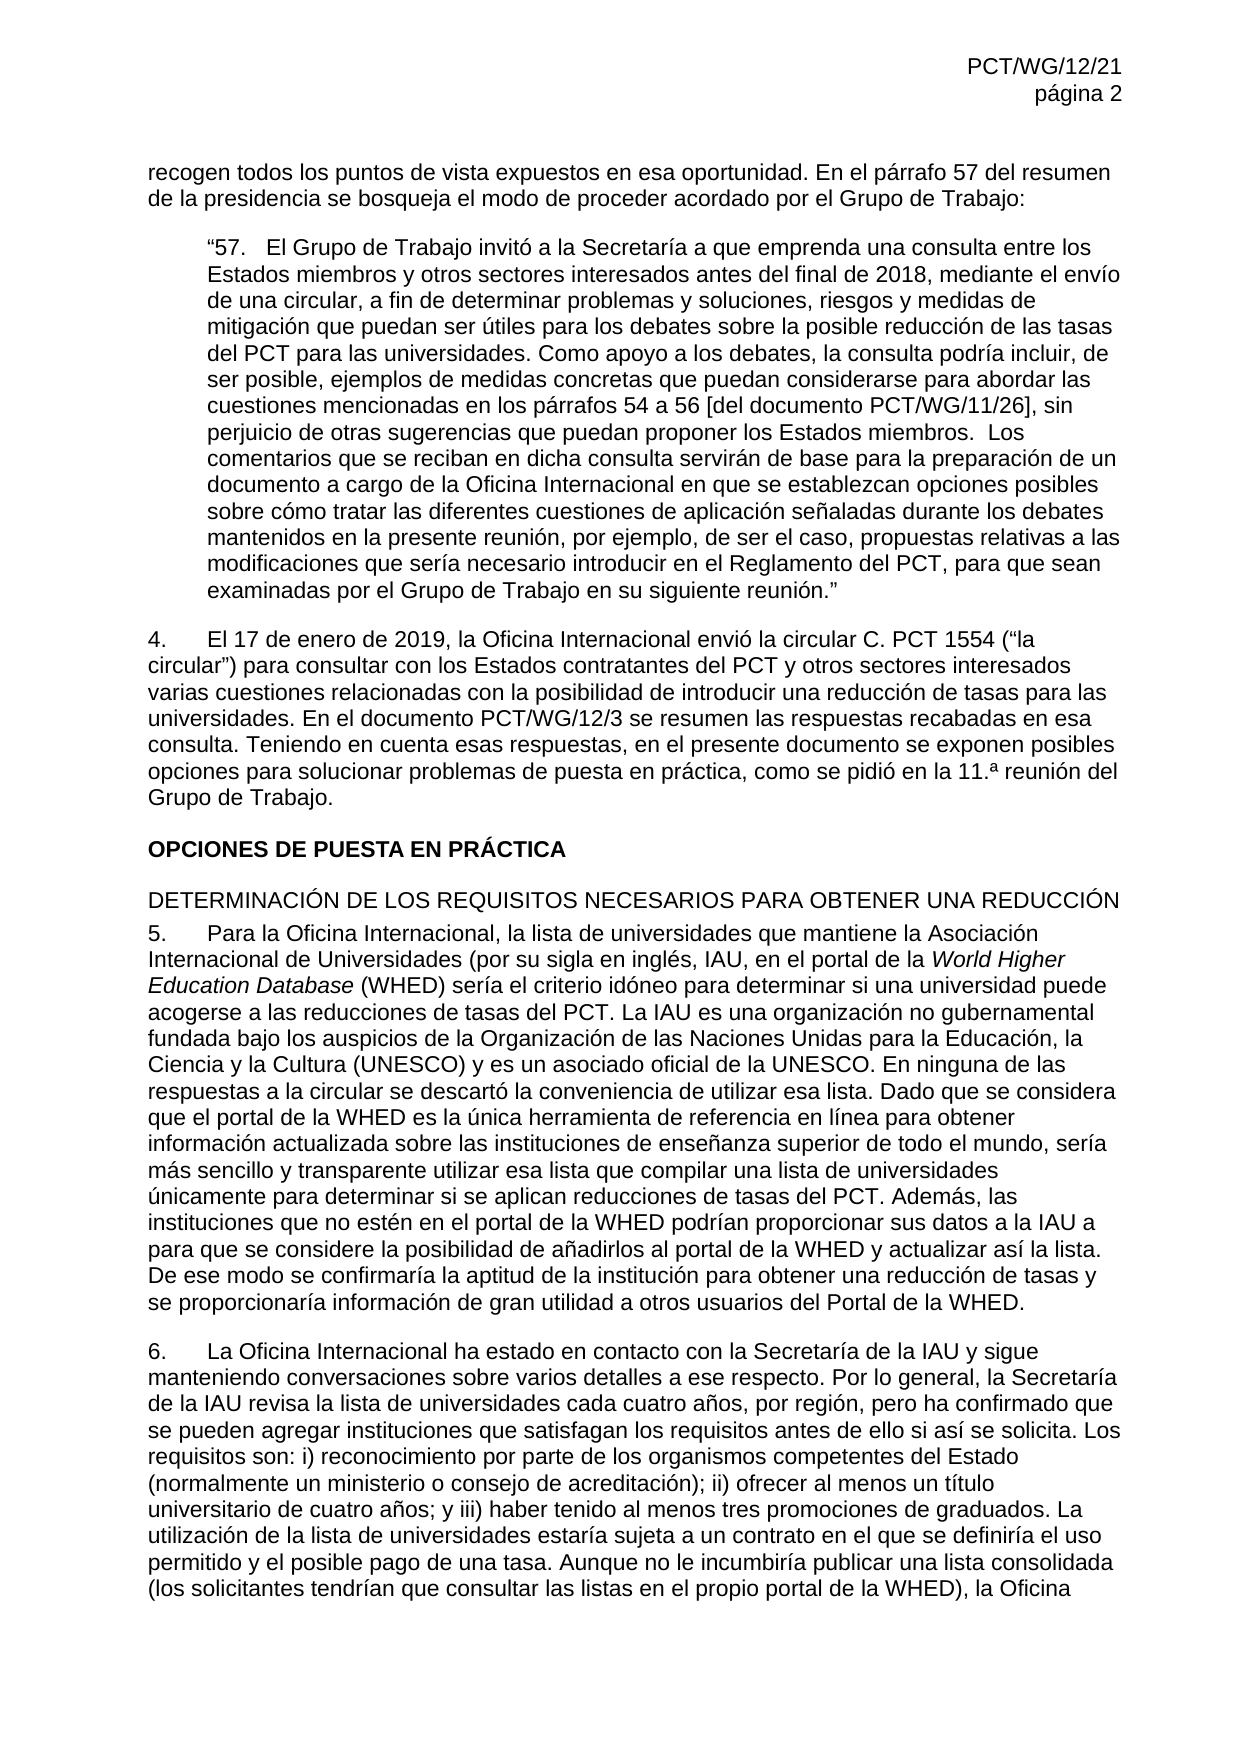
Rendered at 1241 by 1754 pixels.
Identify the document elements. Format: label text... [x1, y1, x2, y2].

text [148, 1338, 1122, 1601]
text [148, 158, 1122, 211]
subtitle OPCIONES DE PUESTA EN PRÁCTICA [148, 836, 1122, 862]
text El 17 de enero de 2019, la Oficina Internacional envió la circular C. PCT 1554 (“la circular”) para consultar con los Estados contratantes del PCT y otros sectores interesados varias cuestiones relacionadas con la posibilidad de introducir una reducción de tasas para las universidades. En el documento PCT/WG/12/3 se resumen las respuestas recabadas en esa consulta. Teniendo en cuenta esas respuestas, en el presente documento se exponen posibles opciones para solucionar problemas de puesta en práctica, como se pidió en la 11.ª reunión del Grupo de Trabajo. [148, 626, 1122, 811]
list “57. El Grupo de Trabajo invitó a la Secretaría a que emprenda una consulta entre los Estados miembros y otros sectores interesados antes del final de 2018, mediante el envío de una circular, a fin de determinar problemas y soluciones, riesgos y medidas de mitigación que puedan ser útiles para los debates sobre la posible reducción de las tasas del PCT para las universidades. Como apoyo a los debates, la consulta podría incluir, de ser posible, ejemplos de medidas concretas que puedan considerarse para abordar las cuestiones mencionadas en los párrafos 54 a 56 [del documento PCT/WG/11/26], sin perjuicio de otras sugerencias que puedan proponer los Estados miembros. Los comentarios que se reciban en dicha consulta servirán de base para la preparación de un documento a cargo de la Oficina Internacional en que se establezcan opciones posibles sobre cómo tratar las diferentes cuestiones de aplicación señaladas durante los debates mantenidos en la presente reunión, por ejemplo, de ser el caso, propuestas relativas a las modificaciones que sería necesario introducir en el Reglamento del PCT, para que sean examinadas por el Grupo de Trabajo en su siguiente reunión.” [207, 234, 1122, 603]
text Para la Oficina Internacional, la lista de universidades que mantiene la Asociación Internacional de Universidades (por su sigla en inglés, IAU, en el portal de la World Higher Education Database (WHED) sería el criterio idóneo para determinar si una universidad puede acogerse a las reducciones de tasas del PCT. La IAU es una organización no gubernamental fundada bajo los auspicios de la Organización de las Naciones Unidas para la Educación, la Ciencia y la Cultura (UNESCO) y es un asociado oficial de la UNESCO. En ninguna de las respuestas a la circular se descartó la conveniencia de utilizar esa lista. Dado que se considera que el portal de la WHED es la única herramienta de referencia en línea para obtener información actualizada sobre las instituciones de enseñanza superior de todo el mundo, sería más sencillo y transparente utilizar esa lista que compilar una lista de universidades únicamente para determinar si se aplican reducciones de tasas del PCT. Además, las instituciones que no estén en el portal de la WHED podrían proporcionar sus datos a la IAU a para que se considere la posibilidad de añadirlos al portal de la WHED y actualizar así la lista. De ese modo se confirmaría la aptitud de la institución para obtener una reducción de tasas y se proporcionaría información de gran utilidad a otros usuarios del Portal de la WHED. [148, 919, 1122, 1315]
subtitle DETERMINACIÓN DE LOS REQUISITOS NECESARIOS PARA OBTENER UNA REDUCCIÓN [148, 887, 1122, 913]
